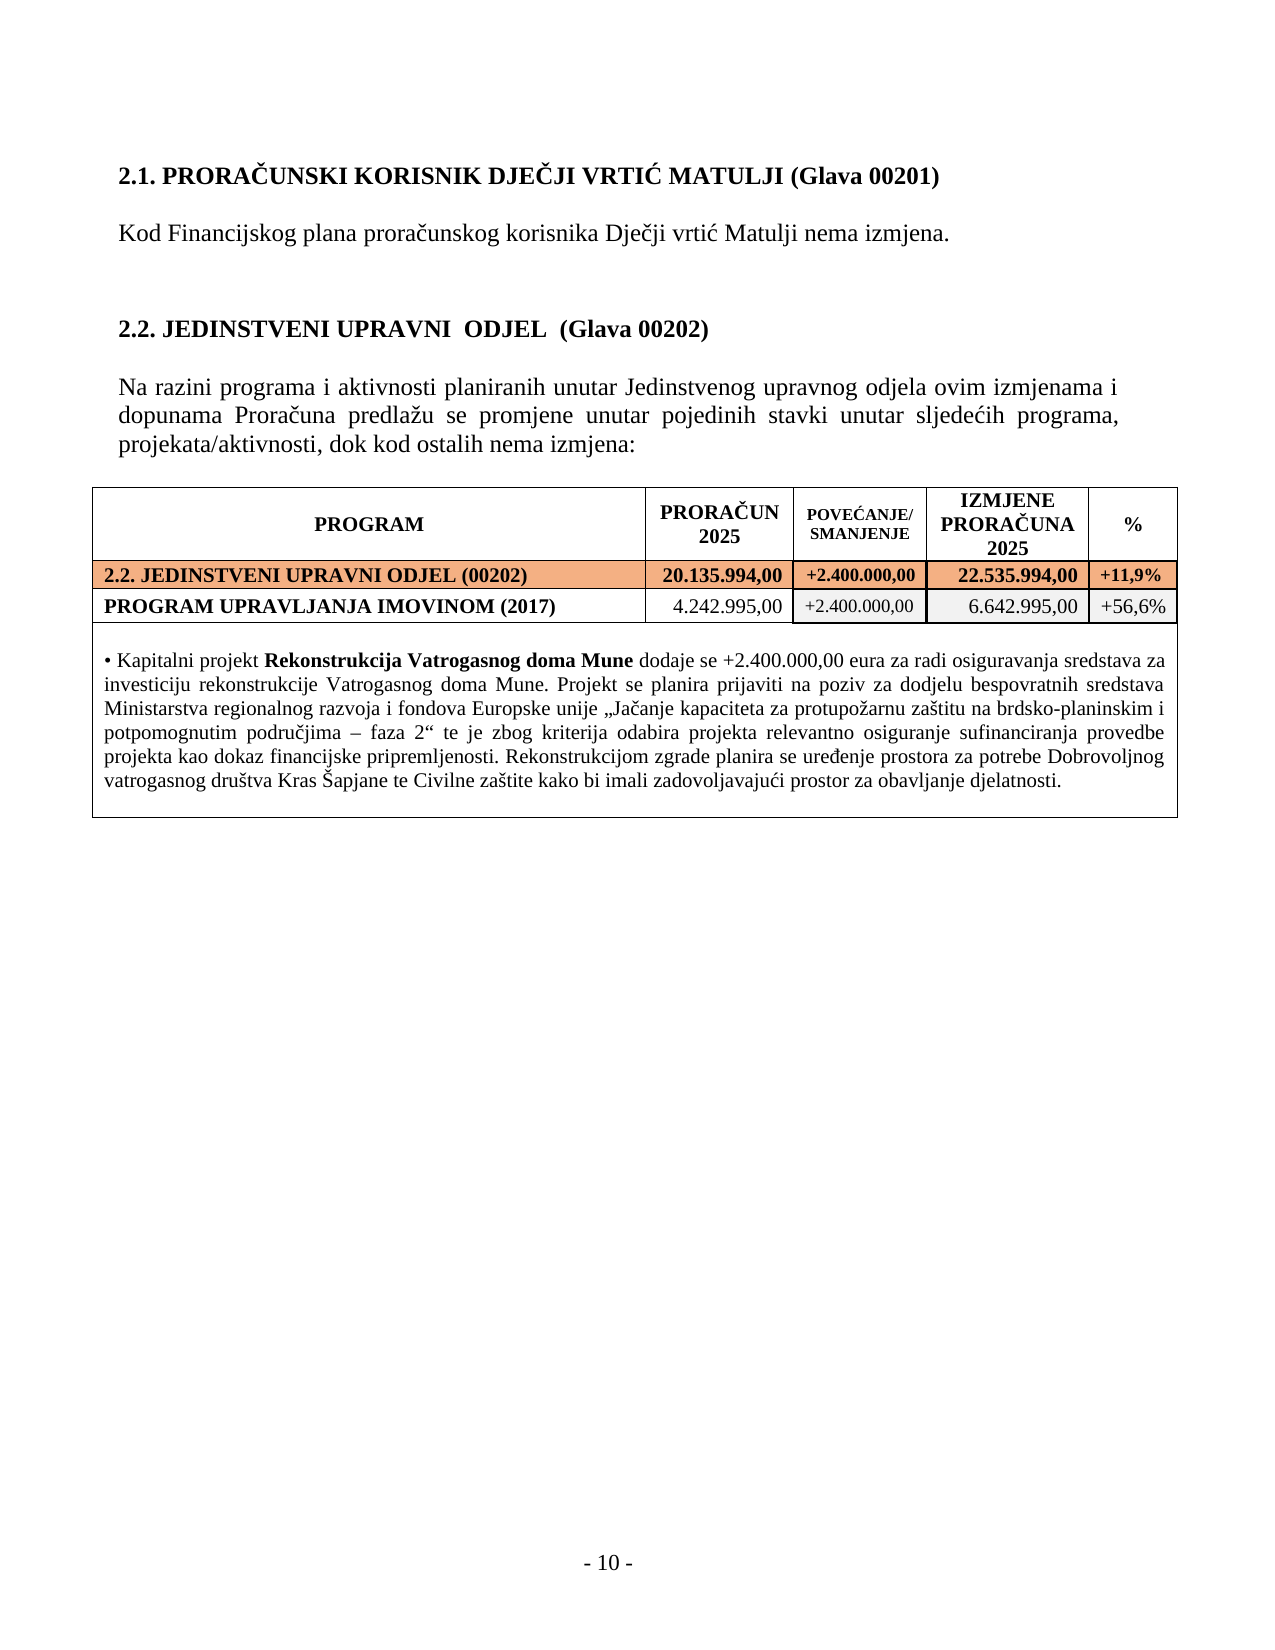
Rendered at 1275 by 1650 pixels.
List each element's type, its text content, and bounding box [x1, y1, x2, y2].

table_cell 4.242.995,00 [646, 589, 792, 622]
table_header IZMJENE PRORAČUNA 2025 [927, 488, 1088, 560]
table_header PROGRAM [93, 488, 645, 560]
text 2.1. PRORAČUNSKI KORISNIK DJEČJI VRTIĆ MATULJI (Glava 00201) [118, 161, 1119, 190]
table_cell PROGRAM UPRAVLJANJA IMOVINOM (2017) [93, 589, 645, 622]
table_cell +2.400.000,00 [794, 562, 925, 588]
table_cell +56,6% [1090, 590, 1176, 622]
table_cell • Kapitalni projekt Rekonstrukcija Vatrogasnog doma Mune dodaje se +2.400.000,00 eura za radi osiguravanja sredstava za investiciju rekonstrukcije Vatrogasnog doma Mune. Projekt se planira prijaviti na poziv za dodjelu bespovratnih sredstava Ministarstva regionalnog razvoja i fondova Europske unije „Jačanje kapaciteta za protupožarnu zaštitu na brdsko-planinskim i potpomognutim područjima – faza 2“ te je zbog kriterija odabira projekta relevantno osiguranje sufinanciranja provedbe projekta kao dokaz financijske pripremljenosti. Rekonstrukcijom zgrade planira se uređenje prostora za potrebe Dobrovoljnog vatrogasnog društva Kras Šapjane te Civilne zaštite kako bi imali zadovoljavajući prostor za obavljanje djelatnosti. [93, 623, 1177, 817]
table_header % [1089, 488, 1177, 560]
table_cell 20.135.994,00 [646, 561, 792, 588]
table_cell 22.535.994,00 [928, 562, 1088, 588]
table_header POVEĆANJE/ SMANJENJE [794, 488, 926, 560]
table_cell +11,9% [1090, 562, 1176, 588]
table_cell 2.2. JEDINSTVENI UPRAVNI ODJEL (00202) [93, 561, 645, 588]
text Kod Financijskog plana proračunskog korisnika Dječji vrtić Matulji nema izmjena. [118, 218, 1119, 247]
text 2.2. JEDINSTVENI UPRAVNI ODJEL (Glava 00202) [118, 314, 1119, 343]
table_cell +2.400.000,00 [794, 590, 925, 622]
table_cell 6.642.995,00 [928, 590, 1088, 622]
table_header PRORAČUN 2025 [646, 488, 793, 560]
text Na razini programa i aktivnosti planiranih unutar Jedinstvenog upravnog odjela ovim izmjenama i dopunama Proračuna predlažu se promjene unutar pojedinih stavki unutar sljedećih programa, projekata/aktivnosti, dok kod ostalih nema izmjena: [118, 372, 1119, 458]
